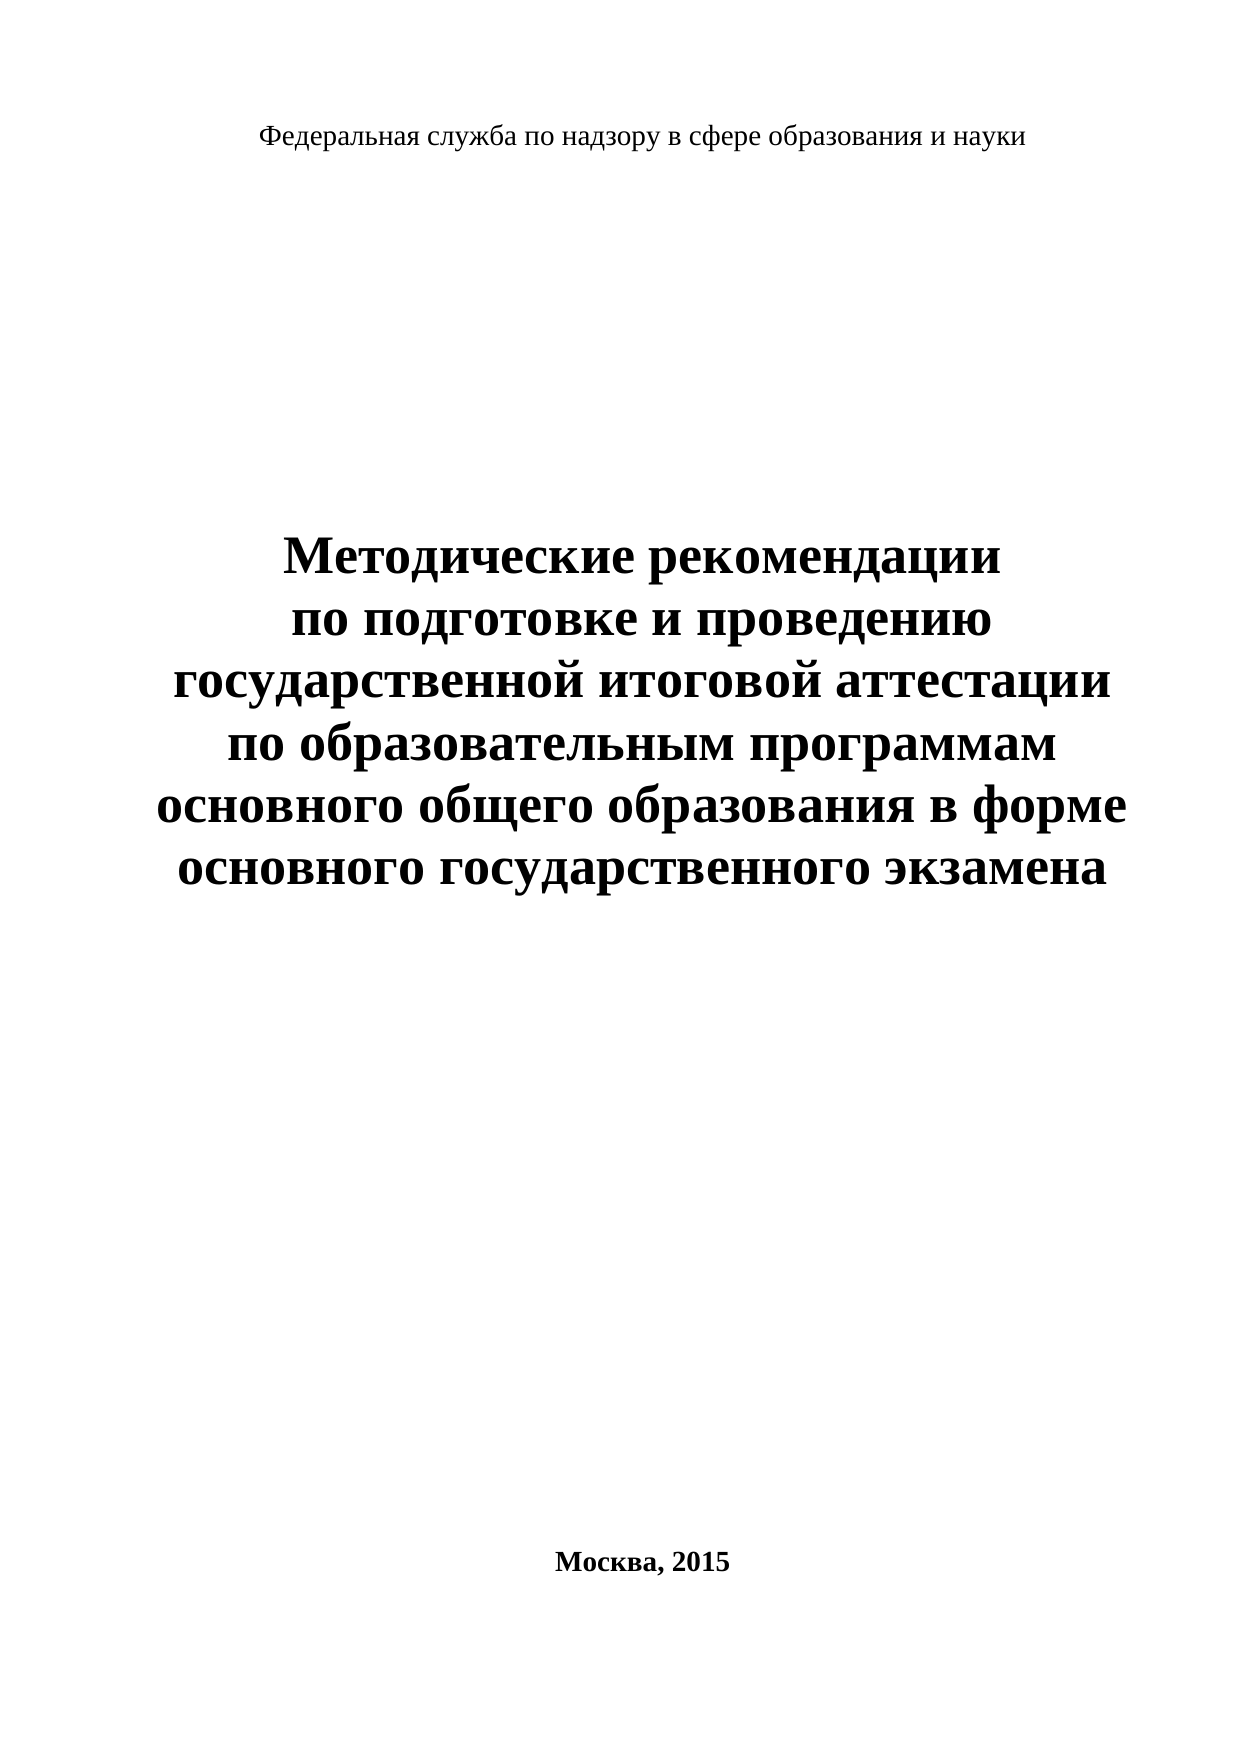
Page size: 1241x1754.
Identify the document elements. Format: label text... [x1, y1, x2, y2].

text Федеральная служба по надзору в сфере образования и науки [133, 118, 1152, 180]
title государственной итоговой аттестации [133, 647, 1152, 709]
text Москва, 2015 [133, 1544, 1152, 1578]
title Методические рекомендации [133, 523, 1152, 585]
title по подготовке и проведению [133, 585, 1152, 647]
title по образовательным программам основного общего образования в форме основного государственного экзамена [133, 709, 1152, 896]
